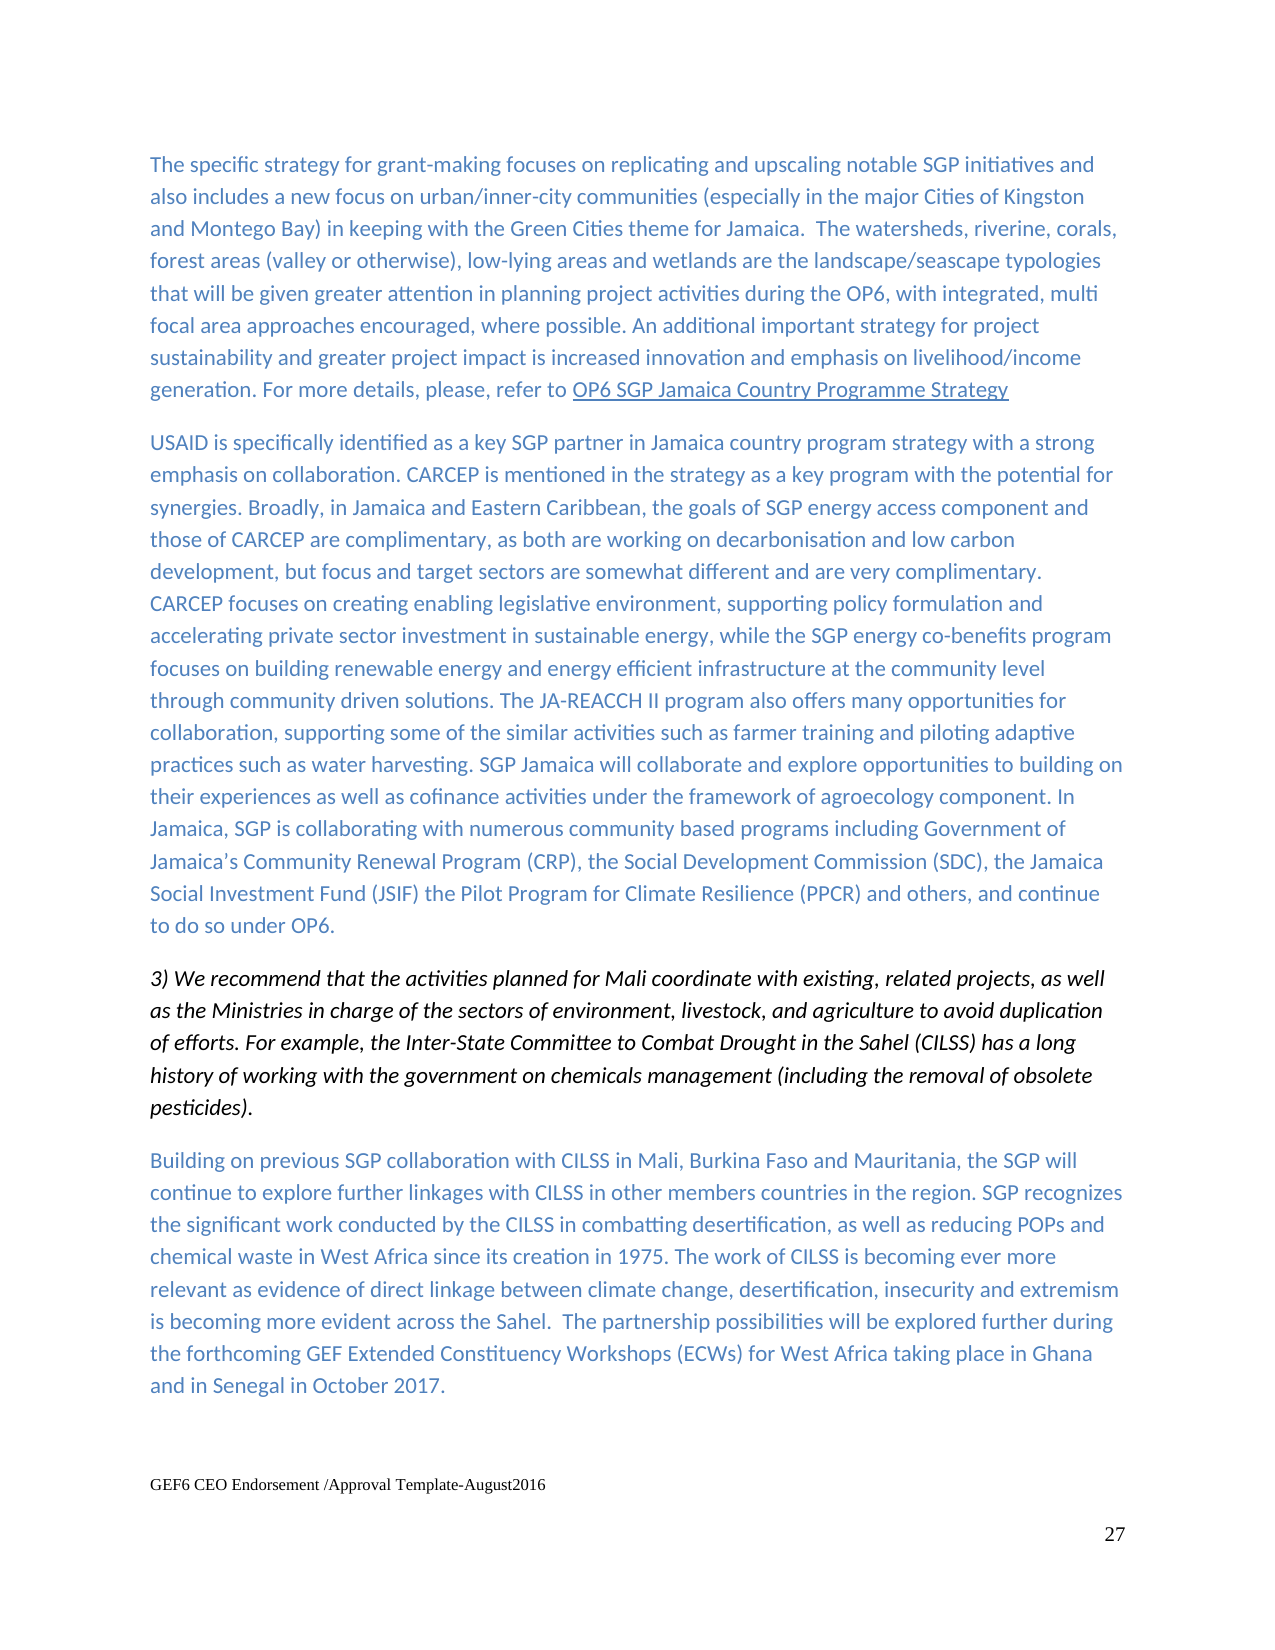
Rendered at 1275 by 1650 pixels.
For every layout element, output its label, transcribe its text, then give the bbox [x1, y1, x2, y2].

text Building on previous SGP collaboration with CILSS in Mali, Burkina Faso and Mauritania, the SGP will continue to explore further linkages with CILSS in other members countries in the region. SGP recognizes the significant work conducted by the CILSS in combatting desertification, as well as reducing POPs and chemical waste in West Africa since its creation in 1975. The work of CILSS is becoming ever more relevant as evidence of direct linkage between climate change, desertification, insecurity and extremism is becoming more evident across the Sahel. The partnership possibilities will be explored further during the forthcoming GEF Extended Constituency Workshops (ECWs) for West Africa taking place in Ghana and in Senegal in October 2017. [150, 1146, 1125, 1399]
text 3) We recommend that the activities planned for Mali coordinate with existing, related projects, as well as the Ministries in charge of the sectors of environment, livestock, and agriculture to avoid duplication of efforts. For example, the Inter-State Committee to Combat Drought in the Sahel (CILSS) has a long history of working with the government on chemicals management (including the removal of obsolete pesticides). [150, 964, 1125, 1121]
text USAID is specifically identified as a key SGP partner in Jamaica country program strategy with a strong emphasis on collaboration. CARCEP is mentioned in the strategy as a key program with the potential for synergies. Broadly, in Jamaica and Eastern Caribbean, the goals of SGP energy access component and those of CARCEP are complimentary, as both are working on decarbonisation and low carbon development, but focus and target sectors are somewhat different and are very complimentary. CARCEP focuses on creating enabling legislative environment, supporting policy formulation and accelerating private sector investment in sustainable energy, while the SGP energy co-benefits program focuses on building renewable energy and energy efficient infrastructure at the community level through community driven solutions. The JA-REACCH II program also offers many opportunities for collaboration, supporting some of the similar activities such as farmer training and piloting adaptive practices such as water harvesting. SGP Jamaica will collaborate and explore opportunities to building on their experiences as well as cofinance activities under the framework of agroecology component. In Jamaica, SGP is collaborating with numerous community based programs including Government of Jamaica’s Community Renewal Program (CRP), the Social Development Commission (SDC), the Jamaica Social Investment Fund (JSIF) the Pilot Program for Climate Resilience (PPCR) and others, and continue to do so under OP6. [150, 428, 1125, 939]
text The specific strategy for grant-making focuses on replicating and upscaling notable SGP initiatives and also includes a new focus on urban/inner-city communities (especially in the major Cities of Kingston and Montego Bay) in keeping with the Green Cities theme for Jamaica. The watersheds, riverine, corals, forest areas (valley or otherwise), low-lying areas and wetlands are the landscape/seascape typologies that will be given greater attention in planning project activities during the OP6, with integrated, multi focal area approaches encouraged, where possible. An additional important strategy for project sustainability and greater project impact is increased innovation and emphasis on livelihood/income generation. For more details, please, refer to OP6 SGP Jamaica Country Programme Strategy [150, 150, 1125, 403]
